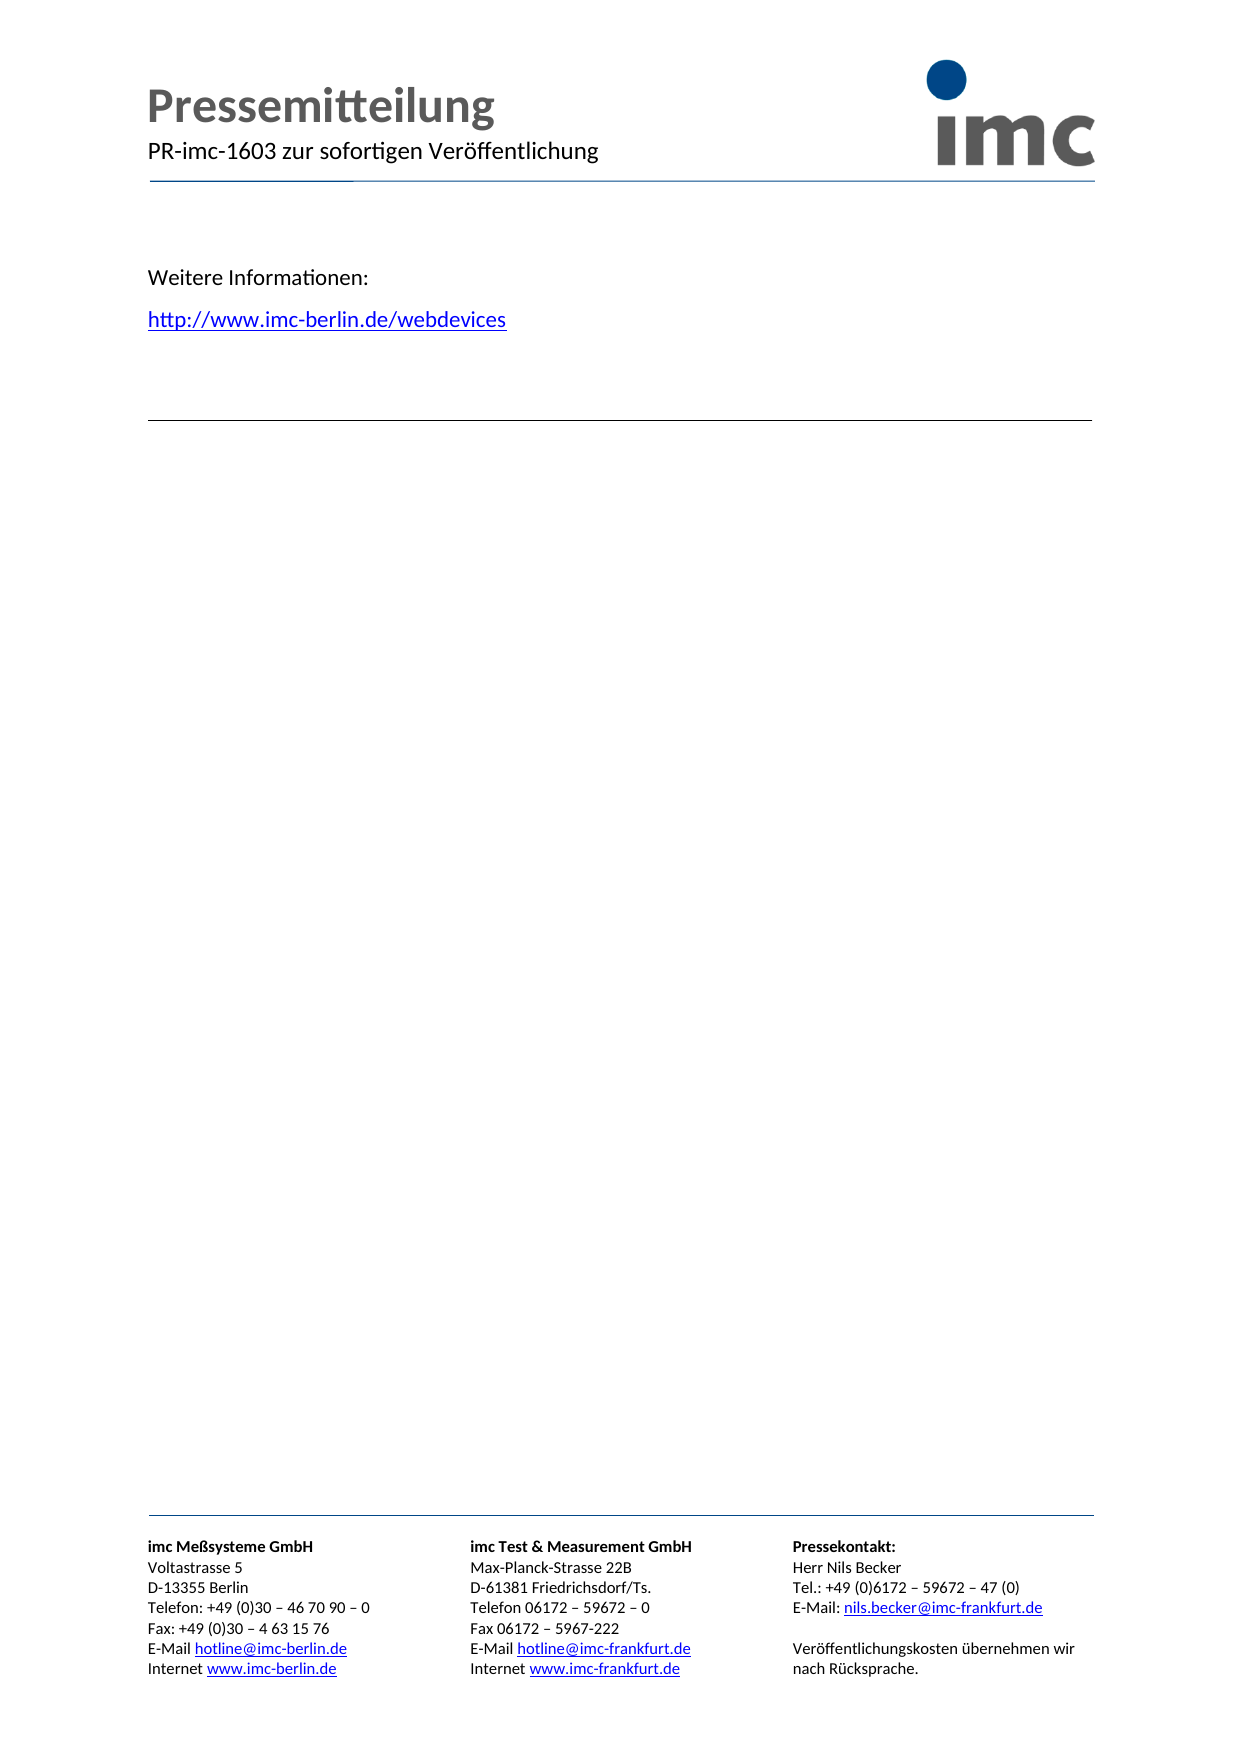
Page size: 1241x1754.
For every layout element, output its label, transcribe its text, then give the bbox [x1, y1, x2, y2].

picture [925, 58, 1095, 167]
text Weitere Informationen: http://www.imc-berlin.de/webdevices [148, 263, 1092, 333]
